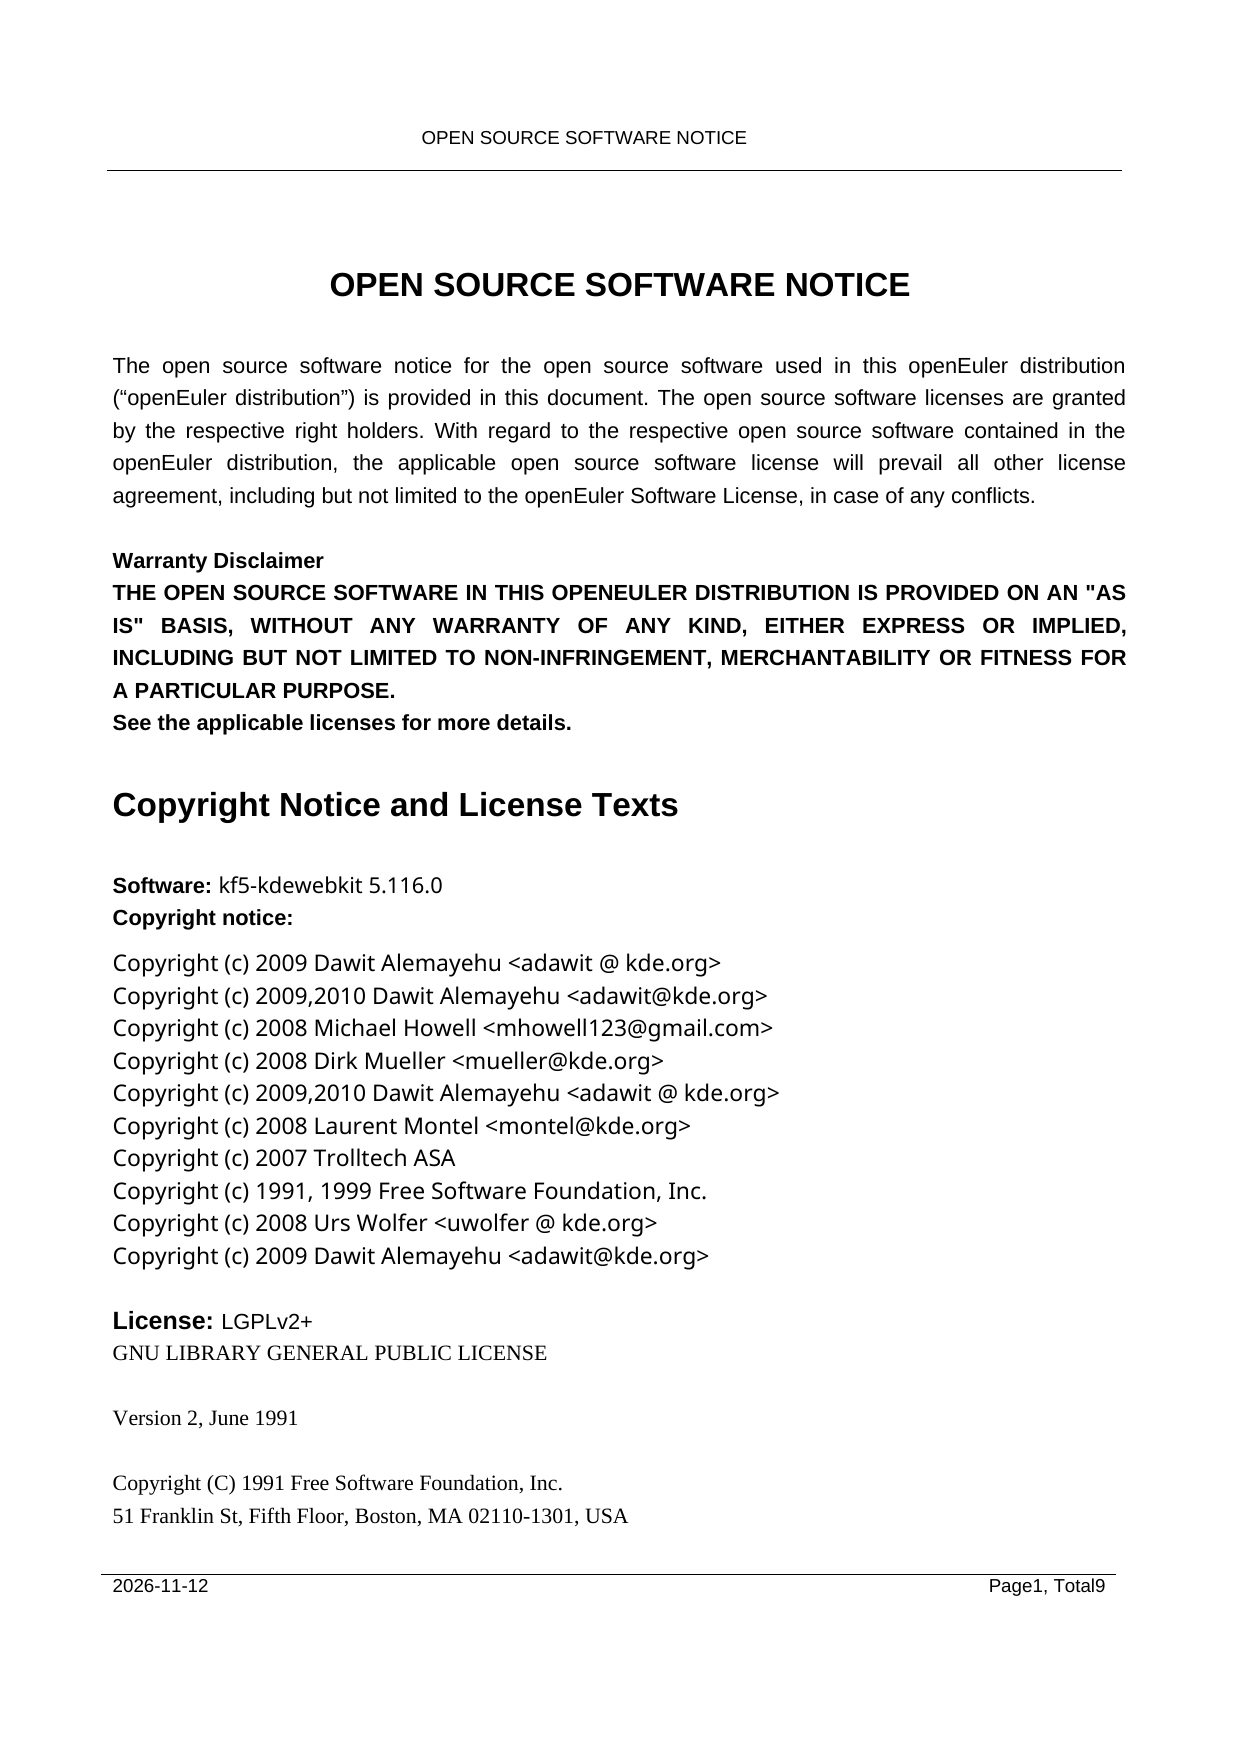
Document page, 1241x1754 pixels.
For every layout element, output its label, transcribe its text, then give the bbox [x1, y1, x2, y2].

text Copyright notice: [112, 901, 1128, 934]
text Copyright Notice and License Texts [112, 771, 1128, 836]
text Copyright (c) 2009 Dawit Alemayehu <adawit @ kde.org> Copyright (c) 2009,2010 Dawit Alemayehu <adawit@kde.org> Copyright (c) 2008 Michael Howell <mhowell123@gmail.com> Copyright (c) 2008 Dirk Mueller <mueller@kde.org> Copyright (c) 2009,2010 Dawit Alemayehu <adawit @ kde.org> Copyright (c) 2008 Laurent Montel <montel@kde.org> Copyright (c) 2007 Trolltech ASA Copyright (c) 1991, 1999 Free Software Foundation, Inc. Copyright (c) 2008 Urs Wolfer <uwolfer @ kde.org> Copyright (c) 2009 Dawit Alemayehu <adawit@kde.org> [112, 947, 1128, 1304]
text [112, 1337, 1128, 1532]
text License: LGPLv2+ [112, 1304, 1128, 1337]
text THE OPEN SOURCE SOFTWARE IN THIS OPENEULER DISTRIBUTION IS PROVIDED ON AN "AS IS" BASIS, WITHOUT ANY WARRANTY OF ANY KIND, EITHER EXPRESS OR IMPLIED, INCLUDING BUT NOT LIMITED TO NON-INFRINGEMENT, MERCHANTABILITY OR FITNESS FOR A PARTICULAR PURPOSE. See the applicable licenses for more details. [112, 576, 1128, 739]
text The open source software notice for the open source software used in this openEuler distribution (“openEuler distribution”) is provided in this document. The open source software licenses are granted by the respective right holders. With regard to the respective open source software contained in the openEuler distribution, the applicable open source software license will prevail all other license agreement, including but not limited to the openEuler Software License, in case of any conflicts. [112, 349, 1128, 511]
text OPEN SOURCE SOFTWARE NOTICE [112, 251, 1128, 316]
title Software: kf5-kdewebkit 5.116.0 [112, 869, 1128, 901]
text Warranty Disclaimer [112, 544, 1128, 576]
